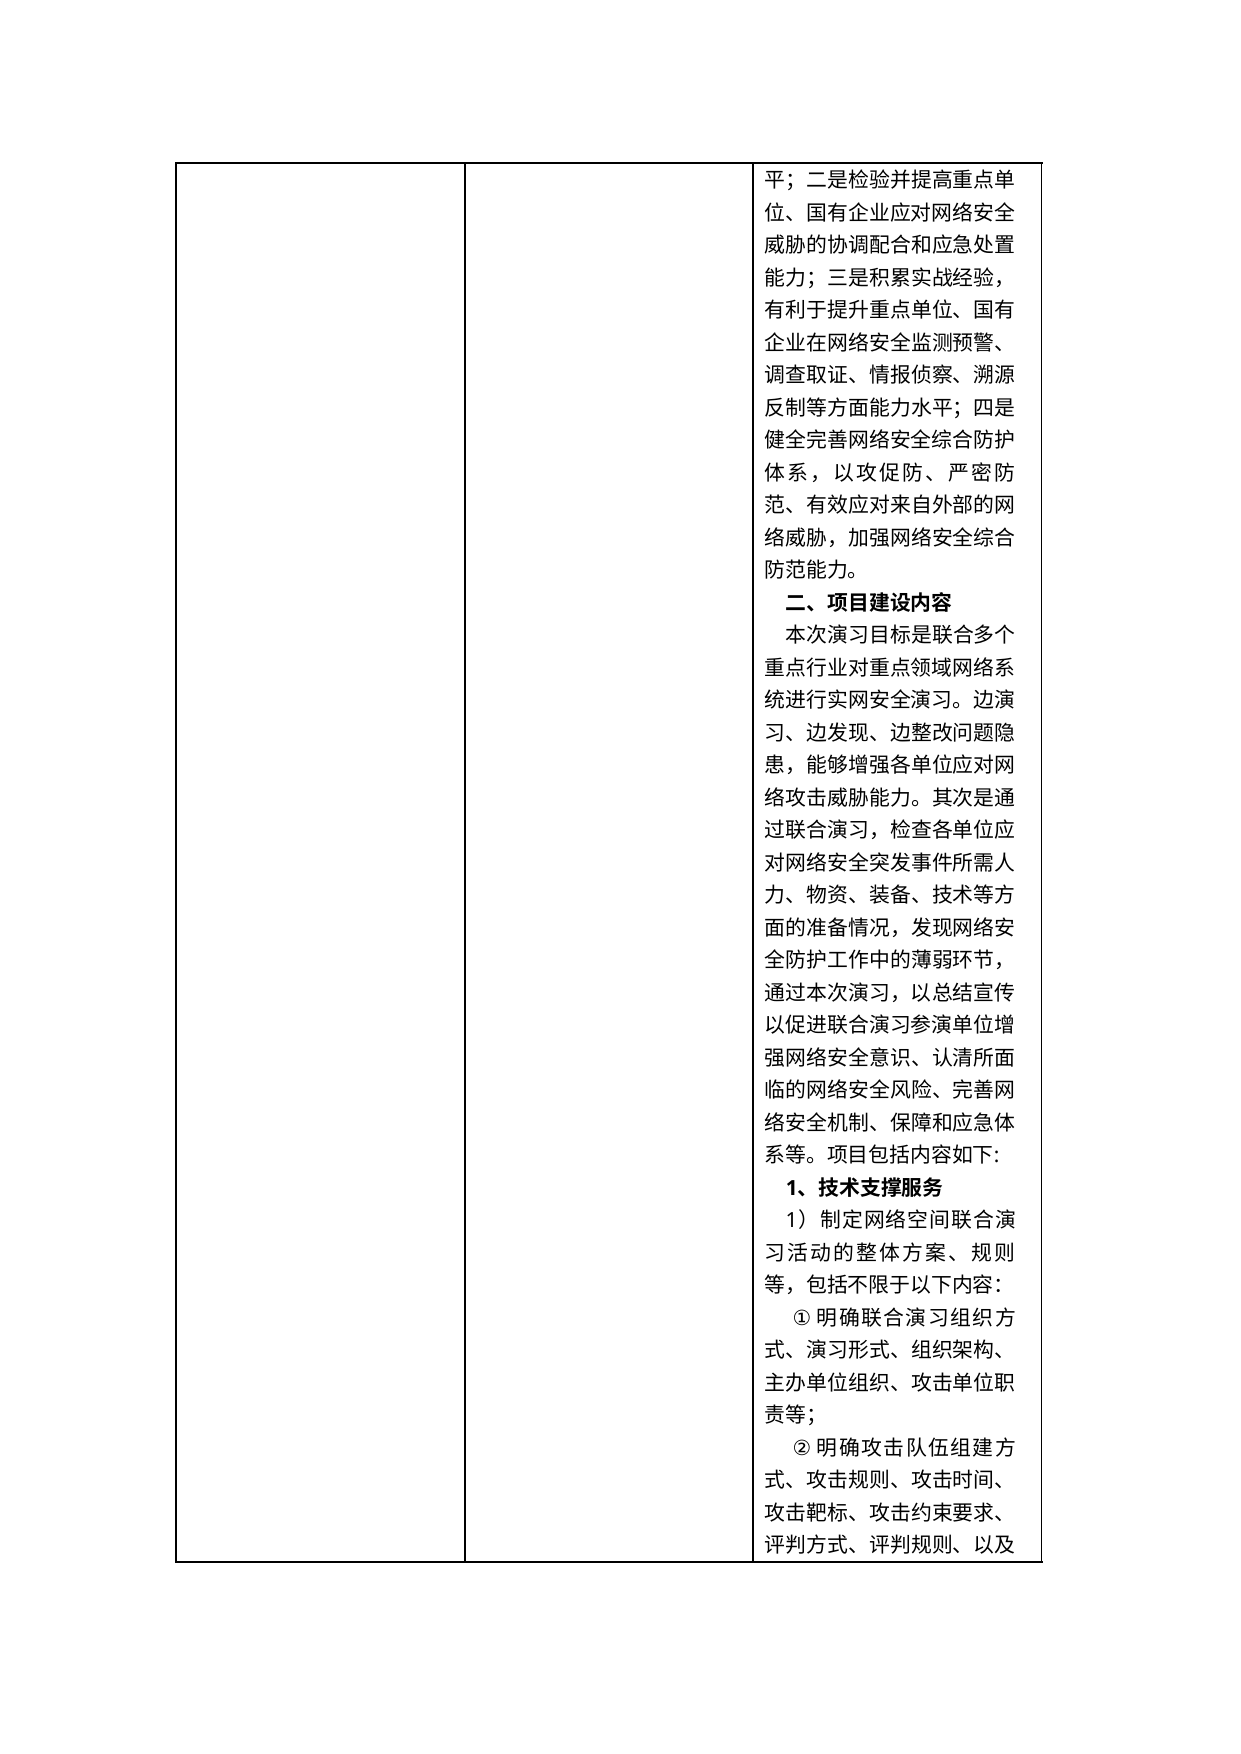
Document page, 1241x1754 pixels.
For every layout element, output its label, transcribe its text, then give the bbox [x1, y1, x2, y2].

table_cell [754, 164, 1041, 1561]
table_cell 1 [177, 164, 464, 1561]
table_cell [466, 164, 752, 1561]
